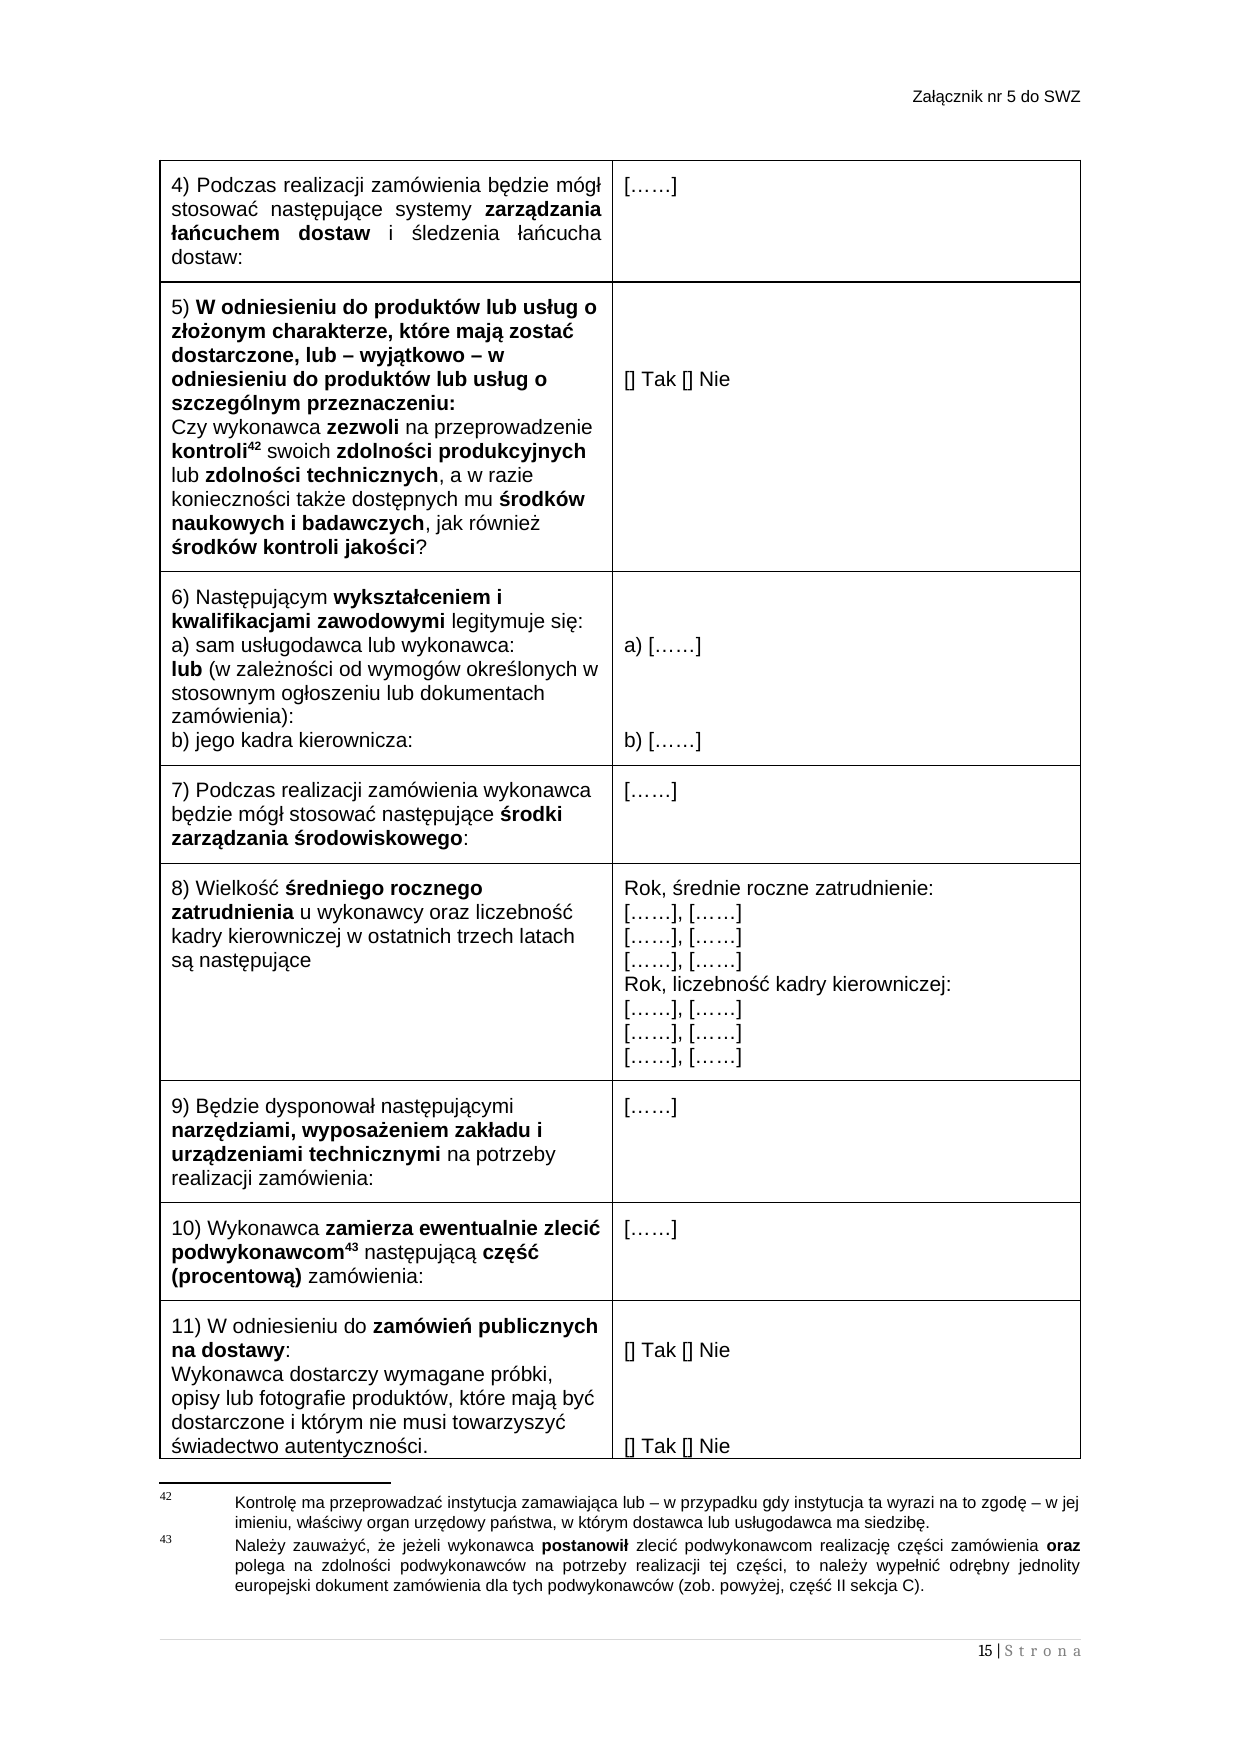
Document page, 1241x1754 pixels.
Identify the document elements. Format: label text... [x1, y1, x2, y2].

table_cell Rok, średnie roczne zatrudnienie: [……], [……] [……], [……] [……], [……] Rok, liczebność kadry kierowniczej: [……], [……] [……], [……] [……], [……] [613, 864, 1080, 1080]
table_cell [161, 1301, 612, 1457]
table_cell 8) Wielkość średniego rocznego zatrudnienia u wykonawcy oraz liczebność kadry kierowniczej w ostatnich trzech latach są następujące [161, 864, 612, 1080]
table_cell 4) Podczas realizacji zamówienia będzie mógł stosować następujące systemy zarządzania łańcuchem dostaw i śledzenia łańcucha dostaw: [161, 161, 612, 281]
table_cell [613, 1301, 1080, 1457]
table_cell 5) W odniesieniu do produktów lub usług o złożonym charakterze, które mają zostać dostarczone, lub – wyjątkowo – w odniesieniu do produktów lub usług o szczególnym przeznaczeniu: Czy wykonawca zezwoli na przeprowadzenie kontroli swoich zdolności produkcyjnych lub zdolności technicznych, a w razie konieczności także dostępnych mu środków naukowych i badawczych, jak również środków kontroli jakości? [161, 283, 612, 571]
table_cell [……] [613, 1081, 1080, 1202]
table_cell a) [……] b) [……] [613, 572, 1080, 765]
table_cell [……] [613, 161, 1080, 281]
table_cell 6) Następującym wykształceniem i kwalifikacjami zawodowymi legitymuje się: a) sam usługodawca lub wykonawca: lub (w zależności od wymogów określonych w stosownym ogłoszeniu lub dokumentach zamówienia): b) jego kadra kierownicza: [161, 572, 612, 765]
table_cell 7) Podczas realizacji zamówienia wykonawca będzie mógł stosować następujące środki zarządzania środowiskowego: [161, 766, 612, 863]
table_cell [……] [613, 1203, 1080, 1300]
table_cell 9) Będzie dysponował następującymi narzędziami, wyposażeniem zakładu i urządzeniami technicznymi na potrzeby realizacji zamówienia: [161, 1081, 612, 1202]
table_cell [……] [613, 766, 1080, 863]
table_cell [] Tak [] Nie [613, 283, 1080, 571]
table_cell 10) Wykonawca zamierza ewentualnie zlecić podwykonawcom następującą część (procentową) zamówienia: [161, 1203, 612, 1300]
